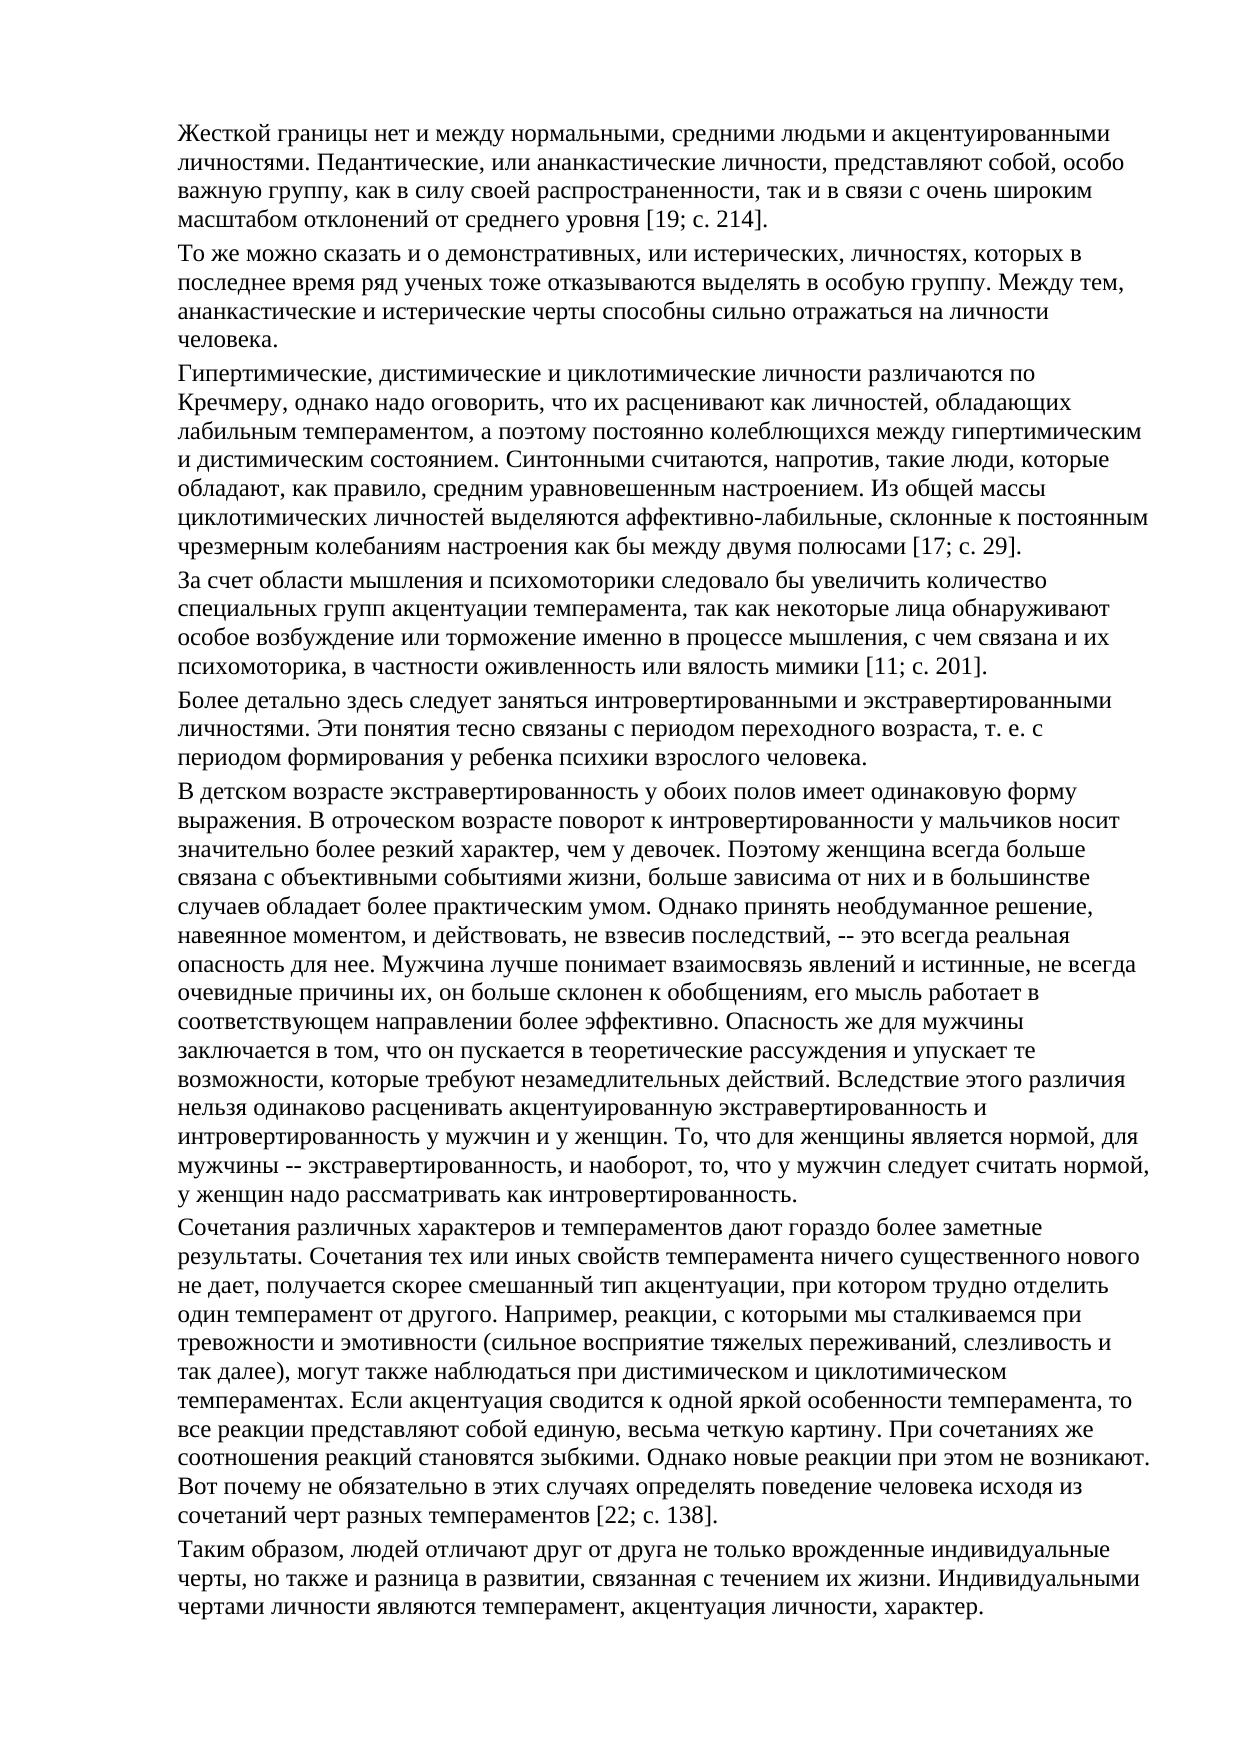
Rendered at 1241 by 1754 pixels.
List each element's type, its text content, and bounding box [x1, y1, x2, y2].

text Сочетания различных характеров и темпераментов дают гораздо более заметные результаты. Сочетания тех или иных свойств темперамента ничего существенного нового не дает, получается скорее смешанный тип акцентуации, при котором трудно отделить один темперамент от другого. Например, реакции, с которыми мы сталкиваемся при тревожности и эмотивности (сильное восприятие тяжелых переживаний, слезливость и так далее), могут также наблюдаться при дистимическом и циклотимическом темпераментах. Если акцентуация сводится к одной яркой особенности темперамента, то все реакции представляют собой единую, весьма четкую картину. При сочетаниях же соотношения реакций становятся зыбкими. Однако новые реакции при этом не возникают. Вот почему не обязательно в этих случаях определять поведение человека исходя из сочетаний черт разных темпераментов [22; с. 138]. [177, 1212, 1152, 1529]
text То же можно сказать и о демонстративных, или истерических, личностях, которых в последнее время ряд ученых тоже отказываются выделять в особую группу. Между тем, ананкастические и истерические черты способны сильно отражаться на личности человека. [177, 238, 1152, 353]
text Гипертимические, дистимические и циклотимические личности различаются по Кречмеру, однако надо оговорить, что их расценивают как личностей, обладающих лабильным темпераментом, а поэтому постоянно колеблющихся между гипертимическим и дистимическим состоянием. Синтонными считаются, напротив, такие люди, которые обладают, как правило, средним уравновешенным настроением. Из общей массы циклотимических личностей выделяются аффективно-лабильные, склонные к постоянным чрезмерным колебаниям настроения как бы между двумя полюсами [17; с. 29]. [177, 358, 1152, 559]
text Жесткой границы нет и между нормальными, средними людьми и акцентуированными личностями. Педантические, или ананкастические личности, представляют собой, особо важную группу, как в силу своей распространенности, так и в связи с очень широким масштабом отклонений от среднего уровня [19; с. 214]. [177, 118, 1152, 233]
text В детском возрасте экстравертированность у обоих полов имеет одинаковую форму выражения. В отроческом возрасте поворот к интровертированности у мальчиков носит значительно более резкий характер, чем у девочек. Поэтому женщина всегда больше связана с объективными событиями жизни, больше зависима от них и в большинстве случаев обладает более практическим умом. Однако принять необдуманное решение, навеянное моментом, и действовать, не взвесив последствий, -- это всегда реальная опасность для нее. Мужчина лучше понимает взаимосвязь явлений и истинные, не всегда очевидные причины их, он больше склонен к обобщениям, его мысль работает в соответствующем направлении более эффективно. Опасность же для мужчины заключается в том, что он пускается в теоретические рассуждения и упускает те возможности, которые требуют незамедлительных действий. Вследствие этого различия нельзя одинаково расценивать акцентуированную экстравертированность и интровертированность у мужчин и у женщин. То, что для женщины является нормой, для мужчины -- экстравертированность, и наоборот, то, что у мужчин следует считать нормой, у женщин надо рассматривать как интровертированность. [177, 776, 1152, 1207]
text За счет области мышления и психомоторики следовало бы увеличить количество специальных групп акцентуации темперамента, так как некоторые лица обнаруживают особое возбуждение или торможение именно в процессе мышления, с чем связана и их психомоторика, в частности оживленность или вялость мимики [11; с. 201]. [177, 565, 1152, 680]
text Таким образом, людей отличают друг от друга не только врожденные индивидуальные черты, но также и разница в развитии, связанная с течением их жизни. Индивидуальными чертами личности являются темперамент, акцентуация личности, характер. [177, 1534, 1152, 1620]
text Более детально здесь следует заняться интровертированными и экстравертированными личностями. Эти понятия тесно связаны с периодом переходного возраста, т. е. с периодом формирования у ребенка психики взрослого человека. [177, 685, 1152, 771]
